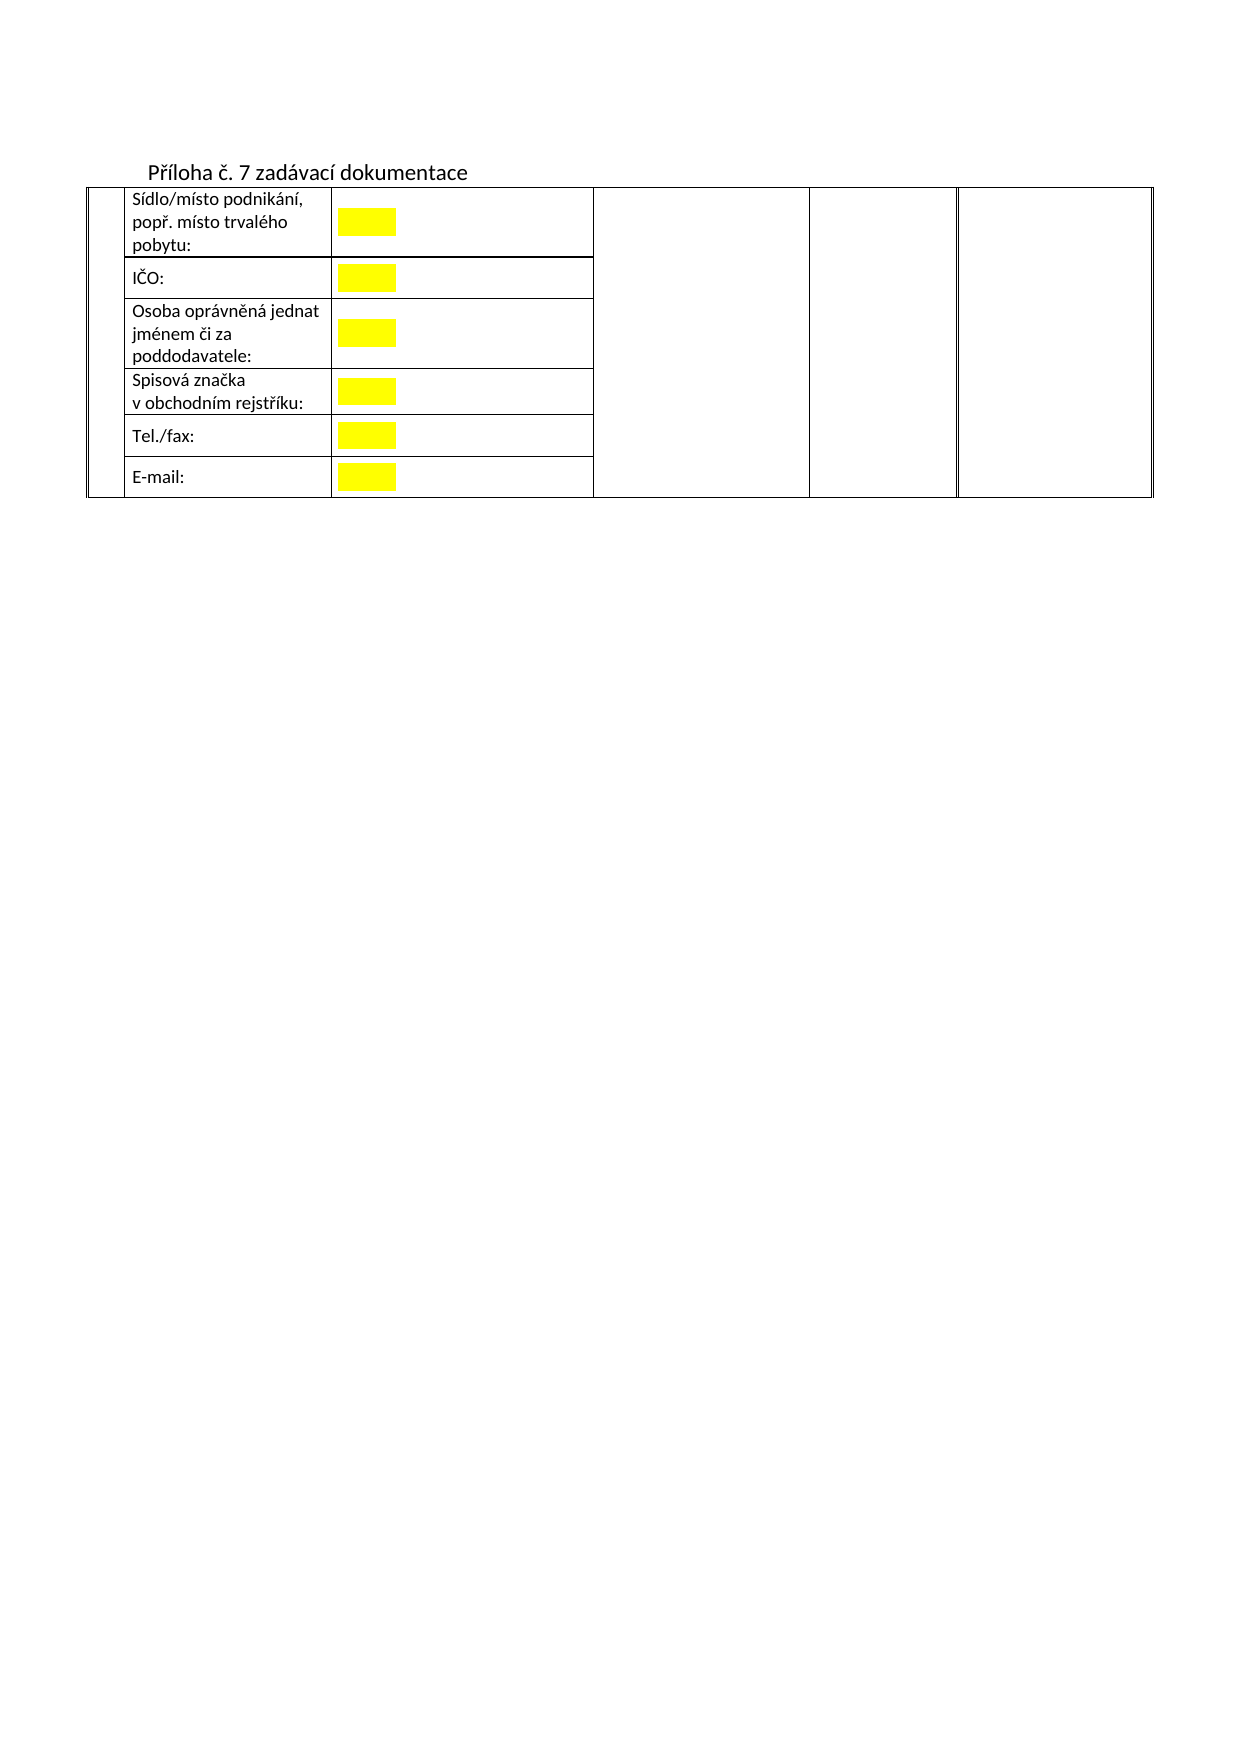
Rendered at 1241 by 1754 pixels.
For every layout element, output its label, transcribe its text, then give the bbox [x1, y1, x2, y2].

table_cell [332, 457, 593, 497]
table_cell [810, 188, 956, 497]
table_cell [959, 188, 1151, 497]
table_cell [332, 258, 593, 298]
table_cell 4. [89, 188, 124, 497]
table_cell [125, 299, 331, 367]
table_cell [332, 415, 593, 456]
table_cell [332, 188, 593, 256]
table_cell IČO: [125, 258, 331, 298]
table_cell [332, 299, 593, 367]
table_cell [332, 369, 593, 414]
table_cell E-mail: [125, 457, 331, 497]
table_cell Spisová značka v obchodním rejstříku: [125, 369, 331, 414]
table_cell [594, 188, 809, 497]
table_cell Tel./fax: [125, 415, 331, 456]
table_cell Sídlo/místo podnikání, popř. místo trvalého pobytu: [125, 188, 331, 256]
